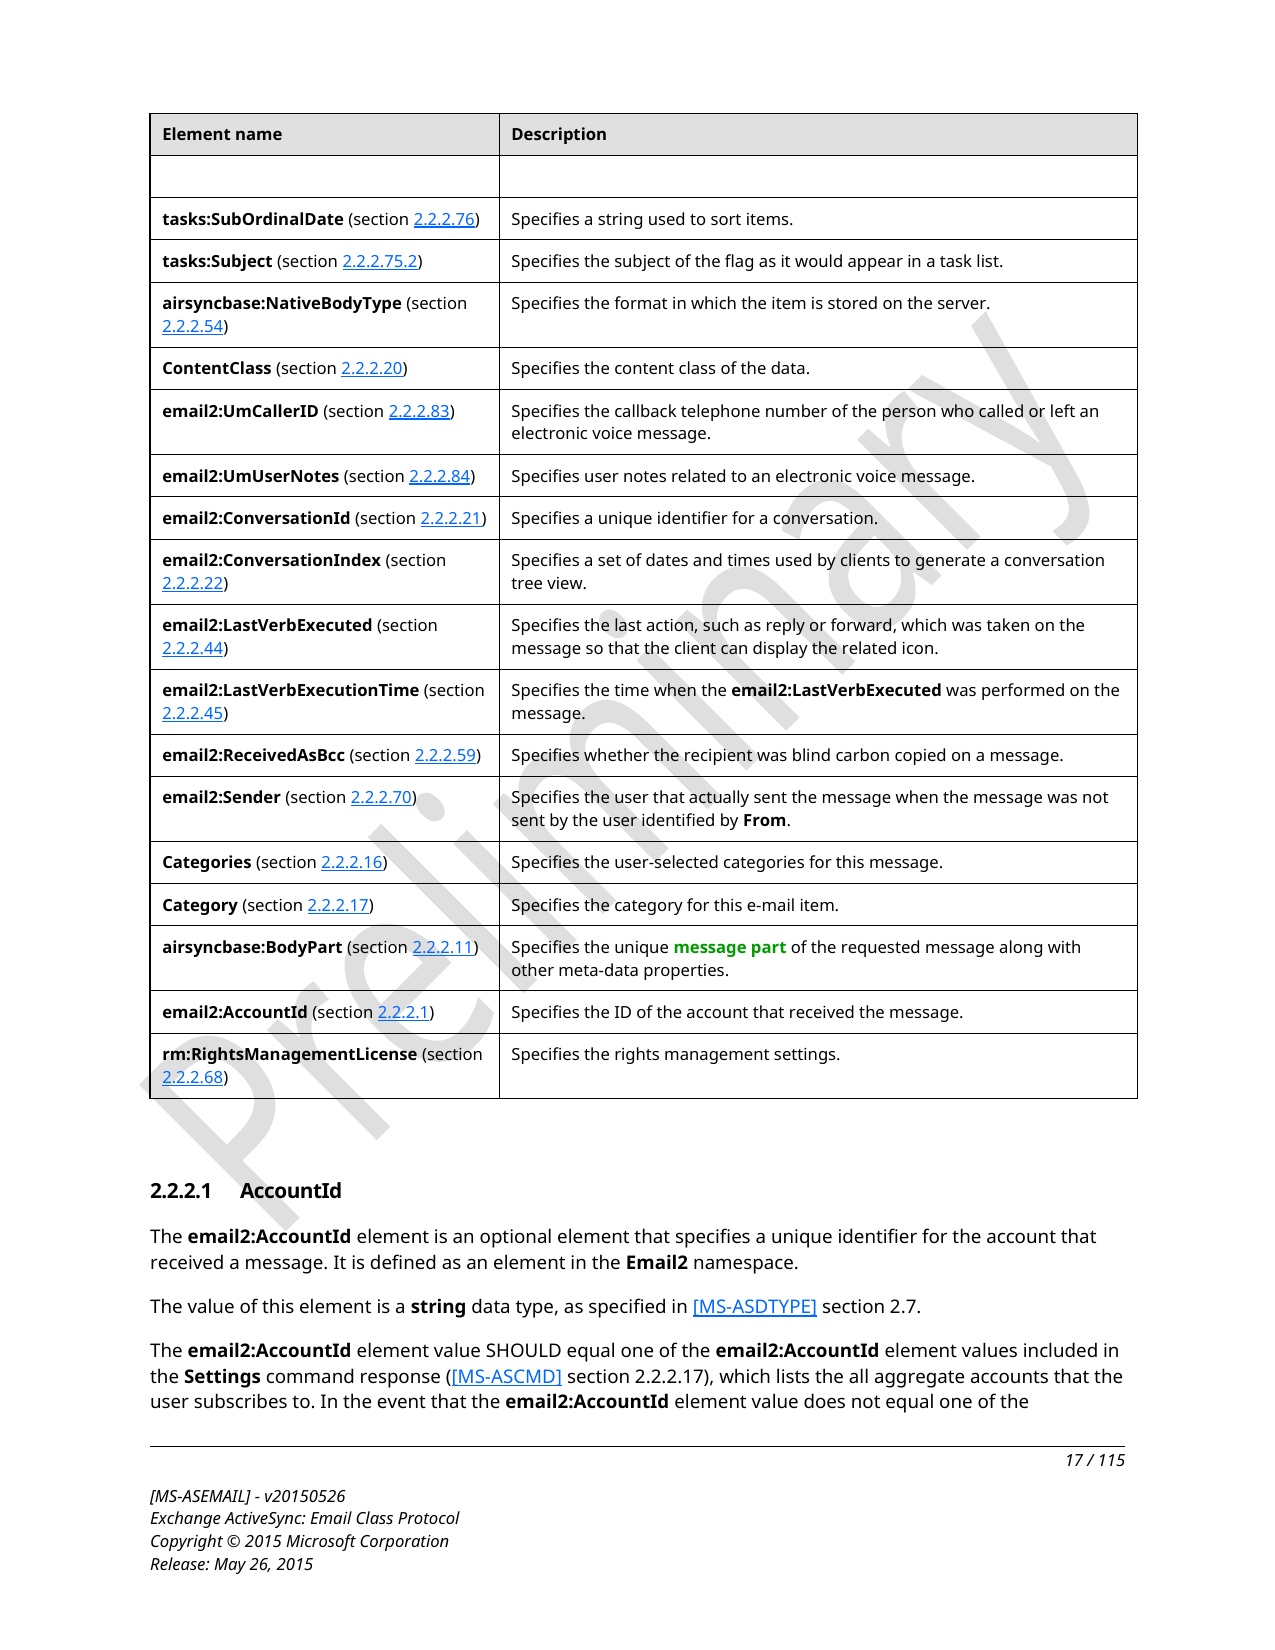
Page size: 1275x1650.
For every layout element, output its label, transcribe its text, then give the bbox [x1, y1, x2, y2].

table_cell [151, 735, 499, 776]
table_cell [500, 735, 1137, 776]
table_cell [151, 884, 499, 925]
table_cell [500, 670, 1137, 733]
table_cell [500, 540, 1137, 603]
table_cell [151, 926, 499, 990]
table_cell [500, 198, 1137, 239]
table_header Element name [151, 114, 499, 155]
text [150, 1338, 1125, 1414]
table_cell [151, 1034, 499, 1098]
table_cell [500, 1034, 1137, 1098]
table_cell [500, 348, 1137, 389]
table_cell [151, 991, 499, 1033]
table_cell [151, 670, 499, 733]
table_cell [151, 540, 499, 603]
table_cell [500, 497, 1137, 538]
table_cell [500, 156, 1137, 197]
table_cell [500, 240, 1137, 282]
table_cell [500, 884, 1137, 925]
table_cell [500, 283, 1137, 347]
subtitle AccountId [150, 1176, 1125, 1205]
text The value of this element is a string data type, as specified in [MS-ASDTYPE] section 2.7. [150, 1293, 1125, 1319]
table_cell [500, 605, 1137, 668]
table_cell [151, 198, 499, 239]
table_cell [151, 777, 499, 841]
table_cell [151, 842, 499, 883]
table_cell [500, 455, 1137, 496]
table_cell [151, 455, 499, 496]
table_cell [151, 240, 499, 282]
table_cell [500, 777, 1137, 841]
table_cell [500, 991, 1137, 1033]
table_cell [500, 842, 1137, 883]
text The email2:AccountId element is an optional element that specifies a unique identifier for the account that received a message. It is defined as an element in the Email2 namespace. [150, 1223, 1125, 1274]
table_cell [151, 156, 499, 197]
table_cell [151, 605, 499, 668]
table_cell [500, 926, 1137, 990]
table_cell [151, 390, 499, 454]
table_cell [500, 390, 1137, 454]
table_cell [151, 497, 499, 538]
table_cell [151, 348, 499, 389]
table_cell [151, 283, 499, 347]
table_header Description [500, 114, 1137, 155]
